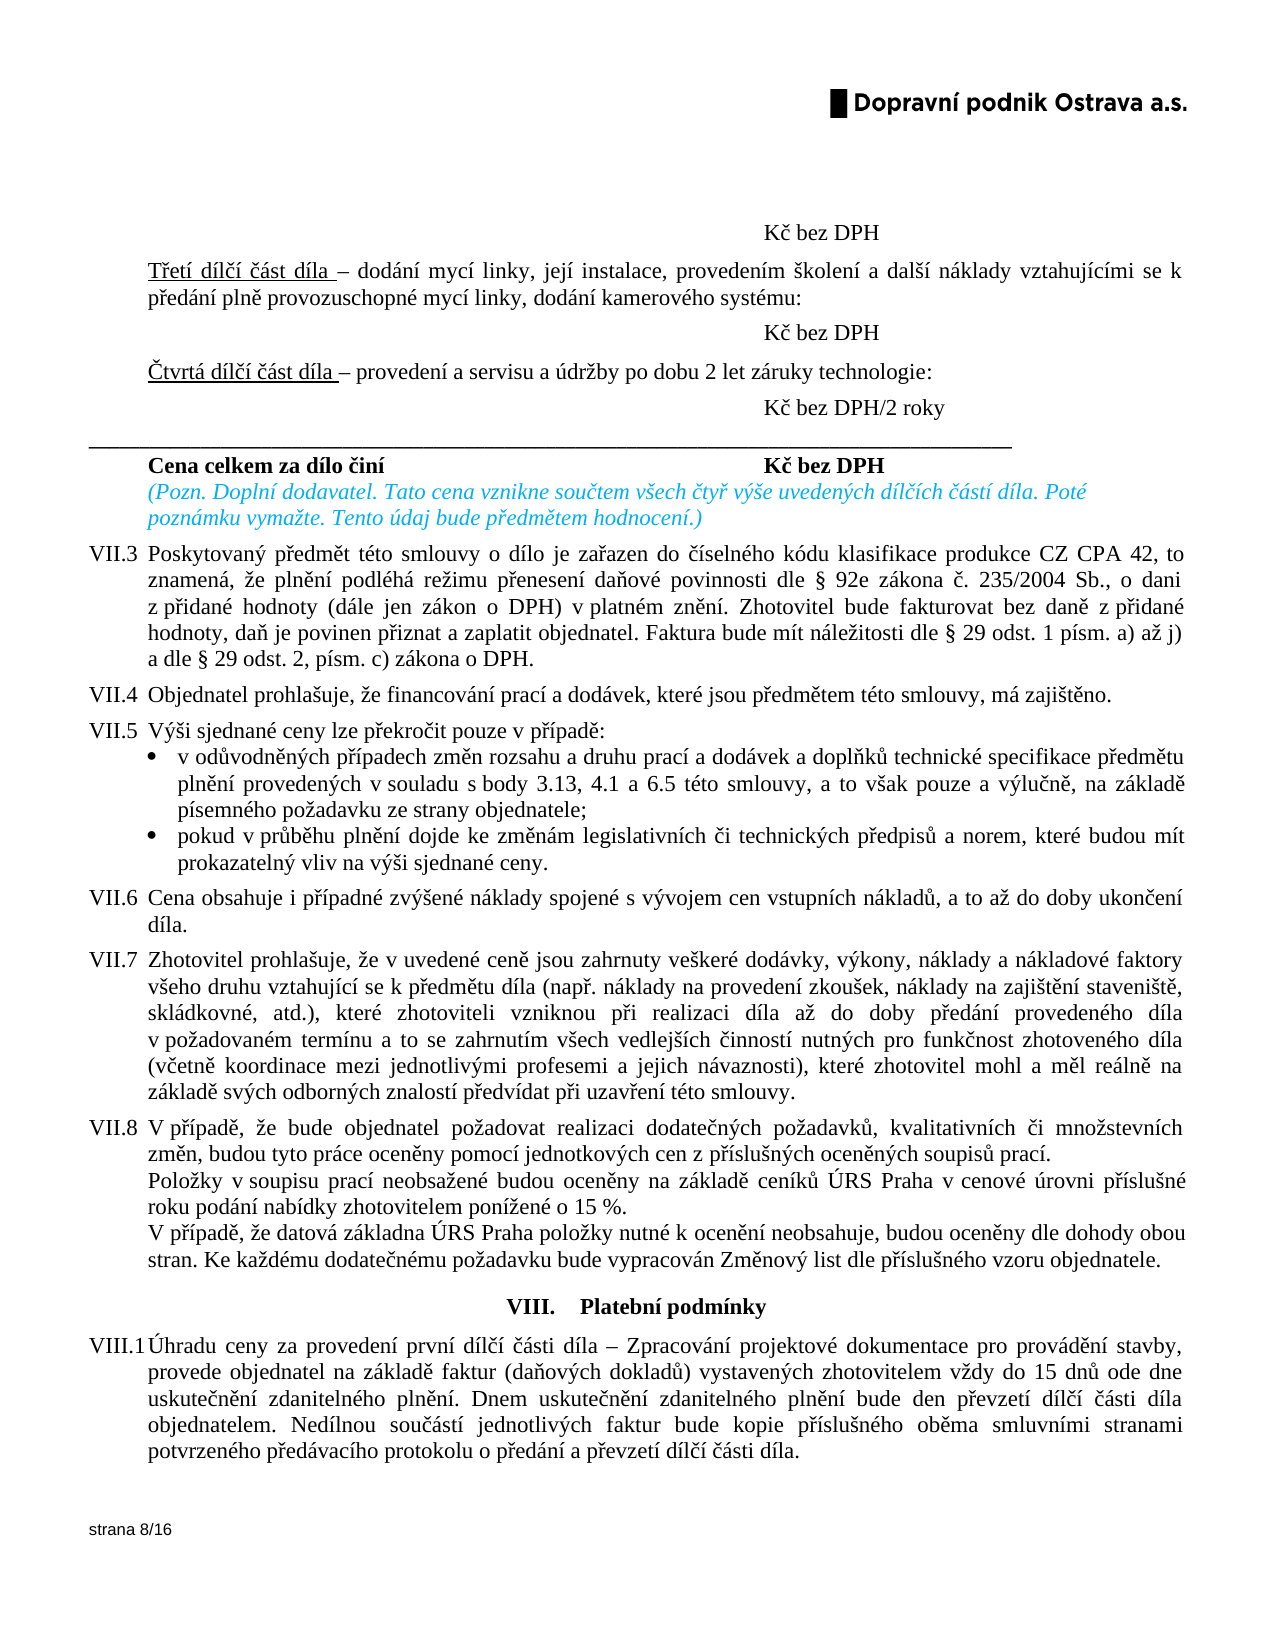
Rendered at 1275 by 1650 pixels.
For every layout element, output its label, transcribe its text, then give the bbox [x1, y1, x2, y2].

text V případě, že datová základna ÚRS Praha položky nutné k ocenění neobsahuje, budou oceněny dle dohody obou stran. Ke každému dodatečnému požadavku bude vypracován Změnový list dle příslušného vzoru objednatele. [148, 1219, 1186, 1272]
subtitle Platební podmínky [89, 1293, 1184, 1319]
list V případě, že bude objednatel požadovat realizaci dodatečných požadavků, kvalitativních či množstevních změn, budou tyto práce oceněny pomocí jednotkových cen z příslušných oceněných soupisů prací. [89, 1114, 1184, 1167]
list Úhradu ceny za provedení první dílčí části díla – Zpracování projektové dokumentace pro provádění stavby, provede objednatel na základě faktur (daňových dokladů) vystavených zhotovitelem vždy do 15 dnů ode dne uskutečnění zdanitelného plnění. Dnem uskutečnění zdanitelného plnění bude den převzetí dílčí části díla objednatelem. Nedílnou součástí jednotlivých faktur bude kopie příslušného oběma smluvními stranami potvrzeného předávacího protokolu o předání a převzetí dílčí části díla. [89, 1332, 1184, 1464]
list Výši sjednané ceny lze překročit pouze v případě: [89, 717, 1184, 743]
list Zhotovitel prohlašuje, že v uvedené ceně jsou zahrnuty veškeré dodávky, výkony, náklady a nákladové faktory všeho druhu vztahující se k předmětu díla (např. náklady na provedení zkoušek, náklady na zajištění staveniště, skládkovné, atd.), které zhotoviteli vzniknou při realizaci díla až do doby předání provedeného díla v požadovaném termínu a to se zahrnutím všech vedlejších činností nutných pro funkčnost zhotoveného díla (včetně koordinace mezi jednotlivými profesemi a jejich návaznosti), které zhotovitel mohl a měl reálně na základě svých odborných znalostí předvídat při uzavření této smlouvy. [89, 947, 1184, 1105]
list Poskytovaný předmět této smlouvy o dílo je zařazen do číselného kódu klasifikace produkce CZ CPA 42, to znamená, že plnění podléhá režimu přenesení daňové povinnosti dle § 92e zákona č. 235/2004 Sb., o dani z přidané hodnoty (dále jen zákon o DPH) v platném znění. Zhotovitel bude fakturovat bez daně z přidané hodnoty, daň je povinen přiznat a zaplatit objednatel. Faktura bude mít náležitosti dle § 29 odst. 1 písm. a) až j) a dle § 29 odst. 2, písm. c) zákona o DPH. [89, 540, 1184, 672]
text Kč bez DPH [131, 319, 1181, 346]
text Cena celkem za dílo činí Kč bez DPH [148, 452, 1186, 478]
text (Pozn. Doplní dodavatel. Tato cena vznikne součtem všech čtyř výše uvedených dílčích částí díla. Poté poznámku vymažte. Tento údaj bude předmětem hodnocení.) [148, 478, 1186, 531]
text Položky v soupisu prací neobsažené budou oceněny na základě ceníků ÚRS Praha v cenové úrovni příslušné roku podání nabídky zhotovitelem ponížené o 15 %. [148, 1167, 1186, 1219]
text Třetí dílčí část díla – dodání mycí linky, její instalace, provedením školení a další náklady vztahujícími se k předání plně provozuschopné mycí linky, dodání kamerového systému: [148, 257, 1184, 310]
list Cena obsahuje i případné zvýšené náklady spojené s vývojem cen vstupních nákladů, a to až do doby ukončení díla. [89, 884, 1184, 937]
text Čtvrtá dílčí část díla – provedení a servisu a údržby po dobu 2 let záruky technologie: [148, 358, 1184, 385]
picture [830, 89, 1187, 118]
text v odůvodněných případech změn rozsahu a druhu prací a dodávek a doplňků technické specifikace předmětu plnění provedených v souladu s body 3.13, 4.1 a 6.5 této smlouvy, a to však pouze a výlučně, na základě písemného požadavku ze strany objednatele; [148, 743, 1186, 822]
list Objednatel prohlašuje, že financování prací a dodávek, které jsou předmětem této smlouvy, má zajištěno. [89, 681, 1184, 708]
text ___________________________________________________________________________________________ [89, 420, 1186, 452]
text Kč bez DPH [464, 218, 1181, 245]
text Kč bez DPH/2 roky [131, 394, 1181, 420]
text pokud v průběhu plnění dojde ke změnám legislativních či technických předpisů a norem, které budou mít prokazatelný vliv na výši sjednané ceny. [148, 822, 1186, 875]
